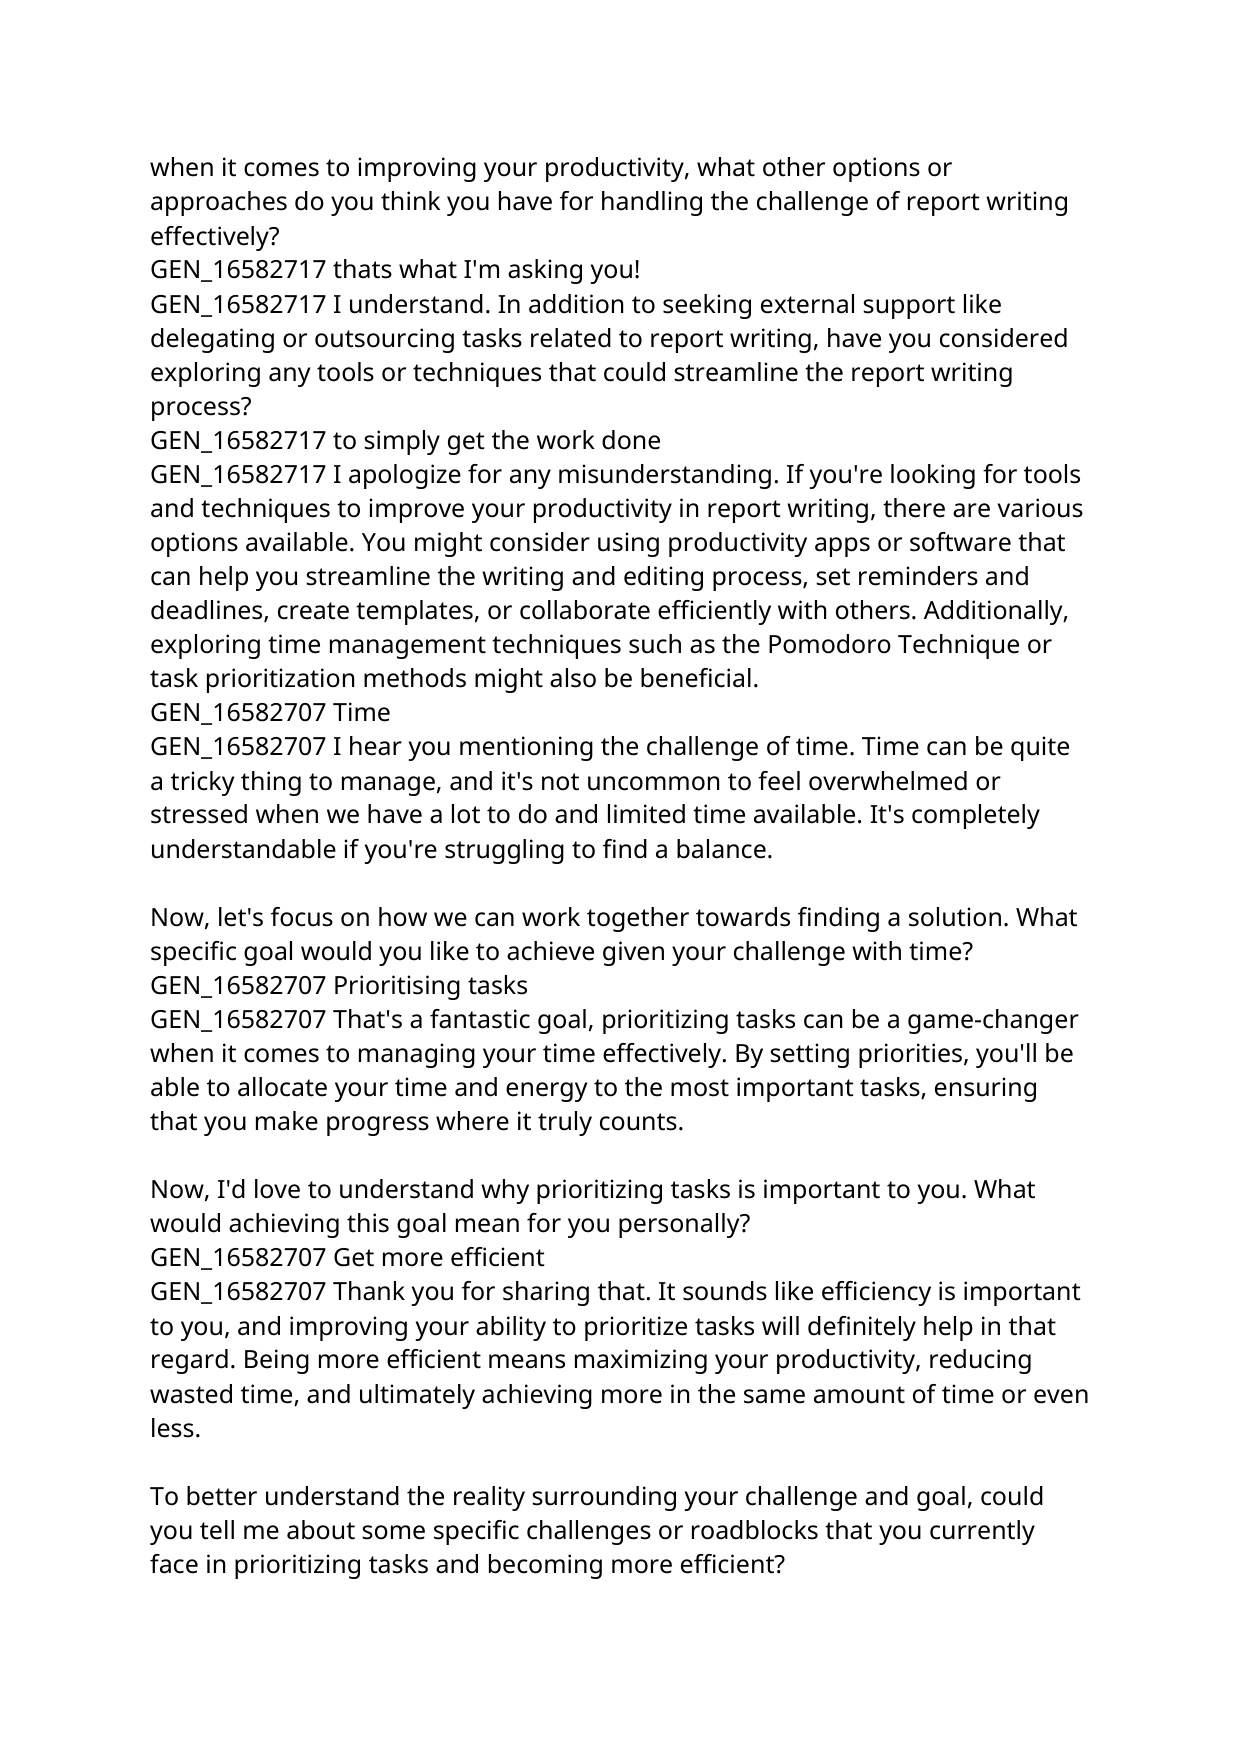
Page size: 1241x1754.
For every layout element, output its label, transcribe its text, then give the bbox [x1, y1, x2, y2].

text Now, I'd love to understand why prioritizing tasks is important to you. What would achieving this goal mean for you personally? [150, 1172, 1090, 1240]
text GEN_16582717 I understand. In addition to seeking external support like delegating or outsourcing tasks related to report writing, have you considered exploring any tools or techniques that could streamline the report writing process? [150, 286, 1090, 422]
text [150, 150, 1090, 252]
text GEN_16582707 Thank you for sharing that. It sounds like efficiency is important to you, and improving your ability to prioritize tasks will definitely help in that regard. Being more efficient means maximizing your productivity, reducing wasted time, and ultimately achieving more in the same amount of time or even less. [150, 1274, 1090, 1444]
text GEN_16582717 thats what I'm asking you! [150, 252, 1090, 286]
text GEN_16582707 That's a fantastic goal, prioritizing tasks can be a game-changer when it comes to managing your time effectively. By setting priorities, you'll be able to allocate your time and energy to the most important tasks, ensuring that you make progress where it truly counts. [150, 1002, 1090, 1138]
text GEN_16582707 I hear you mentioning the challenge of time. Time can be quite a tricky thing to manage, and it's not uncommon to feel overwhelmed or stressed when we have a lot to do and limited time available. It's completely understandable if you're struggling to find a balance. [150, 729, 1090, 865]
text To better understand the reality surrounding your challenge and goal, could you tell me about some specific challenges or roadblocks that you currently face in prioritizing tasks and becoming more efficient? [150, 1478, 1090, 1581]
text GEN_16582717 to simply get the work done [150, 422, 1090, 457]
text Now, let's focus on how we can work together towards finding a solution. What specific goal would you like to achieve given your challenge with time? [150, 899, 1090, 967]
text GEN_16582707 Get more efficient [150, 1240, 1090, 1274]
text GEN_16582707 Prioritising tasks [150, 967, 1090, 1002]
text GEN_16582707 Time [150, 695, 1090, 729]
text GEN_16582717 I apologize for any misunderstanding. If you're looking for tools and techniques to improve your productivity in report writing, there are various options available. You might consider using productivity apps or software that can help you streamline the writing and editing process, set reminders and deadlines, create templates, or collaborate efficiently with others. Additionally, exploring time management techniques such as the Pomodoro Technique or task prioritization methods might also be beneficial. [150, 457, 1090, 695]
